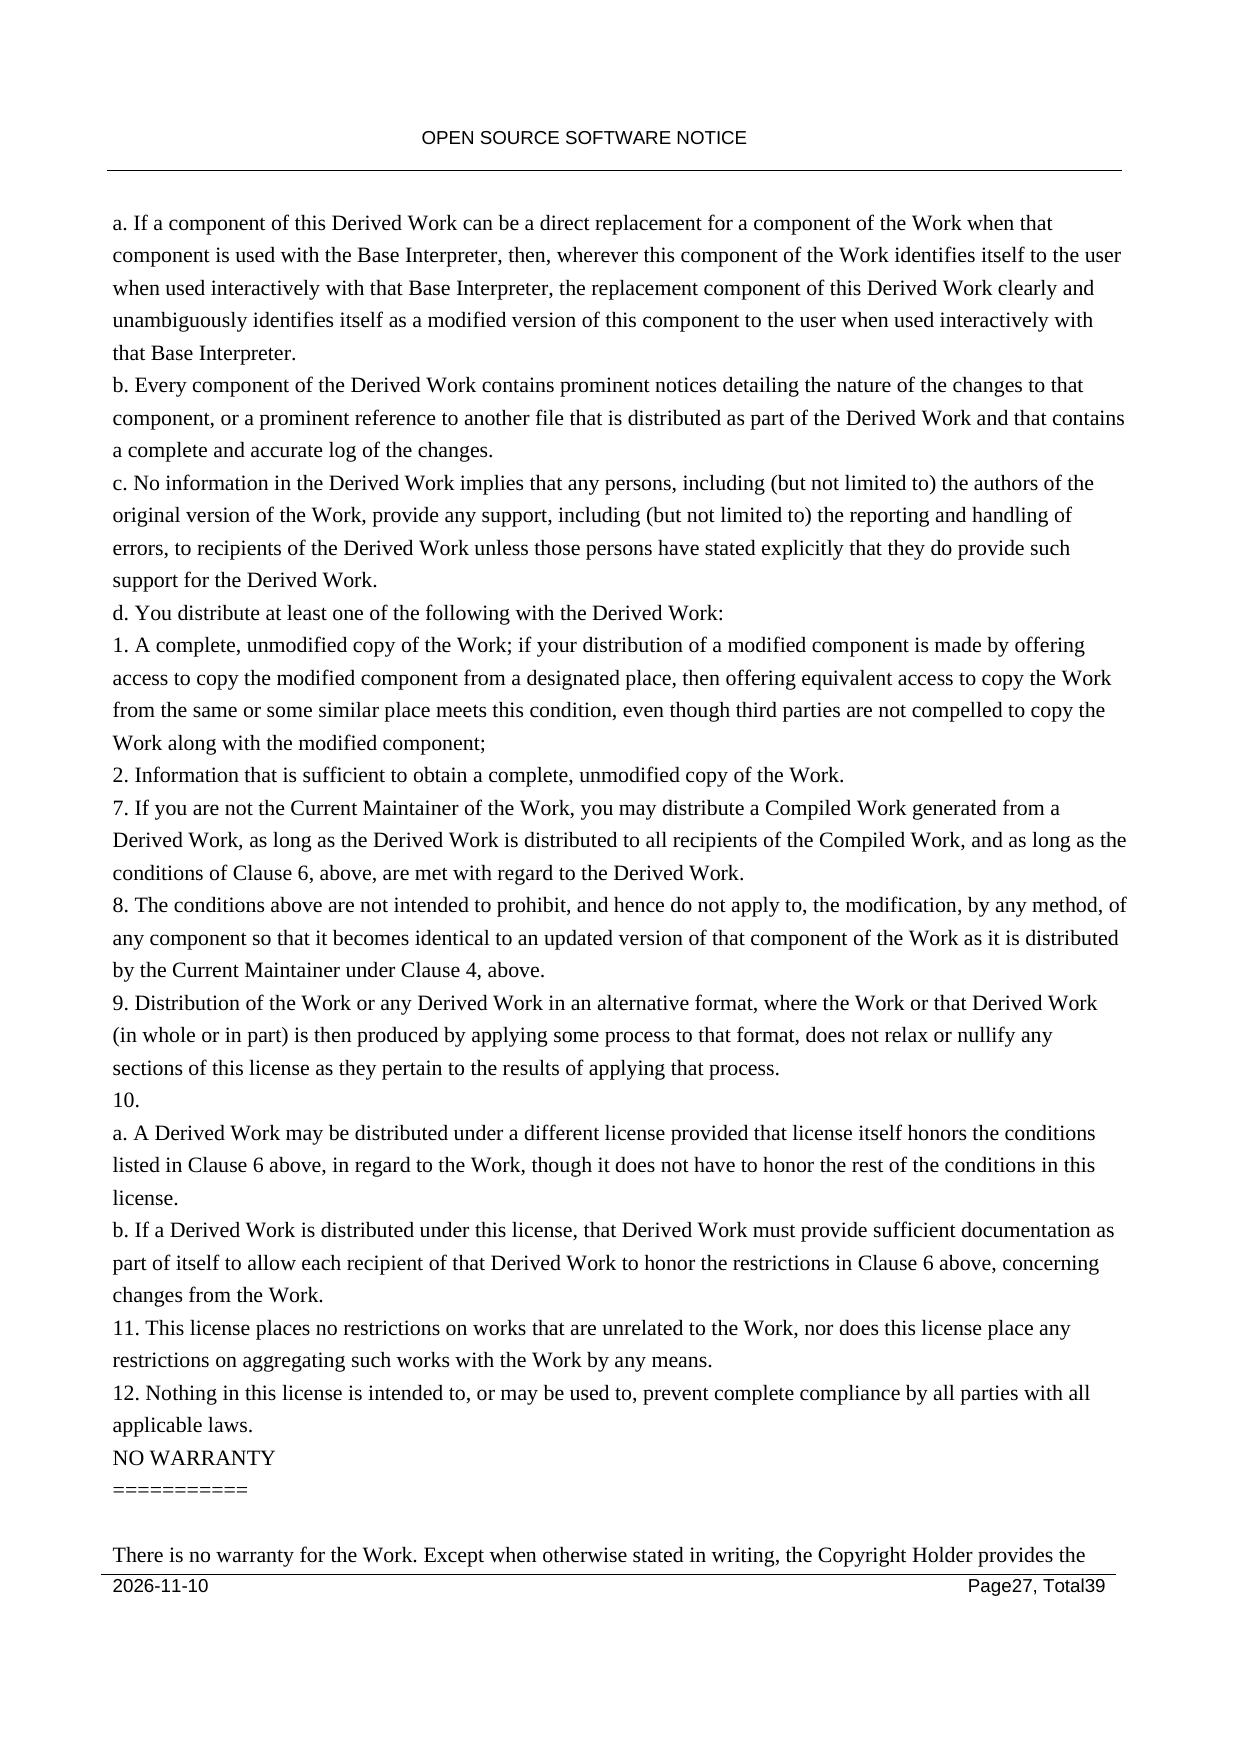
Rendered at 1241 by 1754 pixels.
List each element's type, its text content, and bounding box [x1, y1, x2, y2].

text 8. The conditions above are not intended to prohibit, and hence do not apply to, the modification, by any method, of any component so that it becomes identical to an updated version of that component of the Work as it is distributed by the Current Maintainer under Clause 4, above. [112, 889, 1128, 986]
text 7. If you are not the Current Maintainer of the Work, you may distribute a Compiled Work generated from a Derived Work, as long as the Derived Work is distributed to all recipients of the Compiled Work, and as long as the conditions of Clause 6, above, are met with regard to the Derived Work. [112, 791, 1128, 889]
text =========== [112, 1474, 1128, 1506]
text 11. This license places no restrictions on works that are unrelated to the Work, nor does this license place any restrictions on aggregating such works with the Work by any means. [112, 1311, 1128, 1376]
text 12. Nothing in this license is intended to, or may be used to, prevent complete compliance by all parties with all applicable laws. [112, 1376, 1128, 1441]
text 9. Distribution of the Work or any Derived Work in an alternative format, where the Work or that Derived Work (in whole or in part) is then produced by applying some process to that format, does not relax or nullify any sections of this license as they pertain to the results of applying that process. [112, 986, 1128, 1084]
text c. No information in the Derived Work implies that any persons, including (but not limited to) the authors of the original version of the Work, provide any support, including (but not limited to) the reporting and handling of errors, to recipients of the Derived Work unless those persons have stated explicitly that they do provide such support for the Derived Work. [112, 466, 1128, 596]
text NO WARRANTY [112, 1441, 1128, 1474]
text 2. Information that is sufficient to obtain a complete, unmodified copy of the Work. [112, 759, 1128, 791]
text b. Every component of the Derived Work contains prominent notices detailing the nature of the changes to that component, or a prominent reference to another file that is distributed as part of the Derived Work and that contains a complete and accurate log of the changes. [112, 369, 1128, 466]
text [112, 1539, 1128, 1571]
text b. If a Derived Work is distributed under this license, that Derived Work must provide sufficient documentation as part of itself to allow each recipient of that Derived Work to honor the restrictions in Clause 6 above, concerning changes from the Work. [112, 1214, 1128, 1311]
text 1. A complete, unmodified copy of the Work; if your distribution of a modified component is made by offering access to copy the modified component from a designated place, then offering equivalent access to copy the Work from the same or some similar place meets this condition, even though third parties are not compelled to copy the Work along with the modified component; [112, 629, 1128, 759]
text 10. [112, 1084, 1128, 1116]
text d. You distribute at least one of the following with the Derived Work: [112, 596, 1128, 629]
text a. A Derived Work may be distributed under a different license provided that license itself honors the conditions listed in Clause 6 above, in regard to the Work, though it does not have to honor the rest of the conditions in this license. [112, 1116, 1128, 1214]
text a. If a component of this Derived Work can be a direct replacement for a component of the Work when that component is used with the Base Interpreter, then, wherever this component of the Work identifies itself to the user when used interactively with that Base Interpreter, the replacement component of this Derived Work clearly and unambiguously identifies itself as a modified version of this component to the user when used interactively with that Base Interpreter. [112, 206, 1128, 369]
